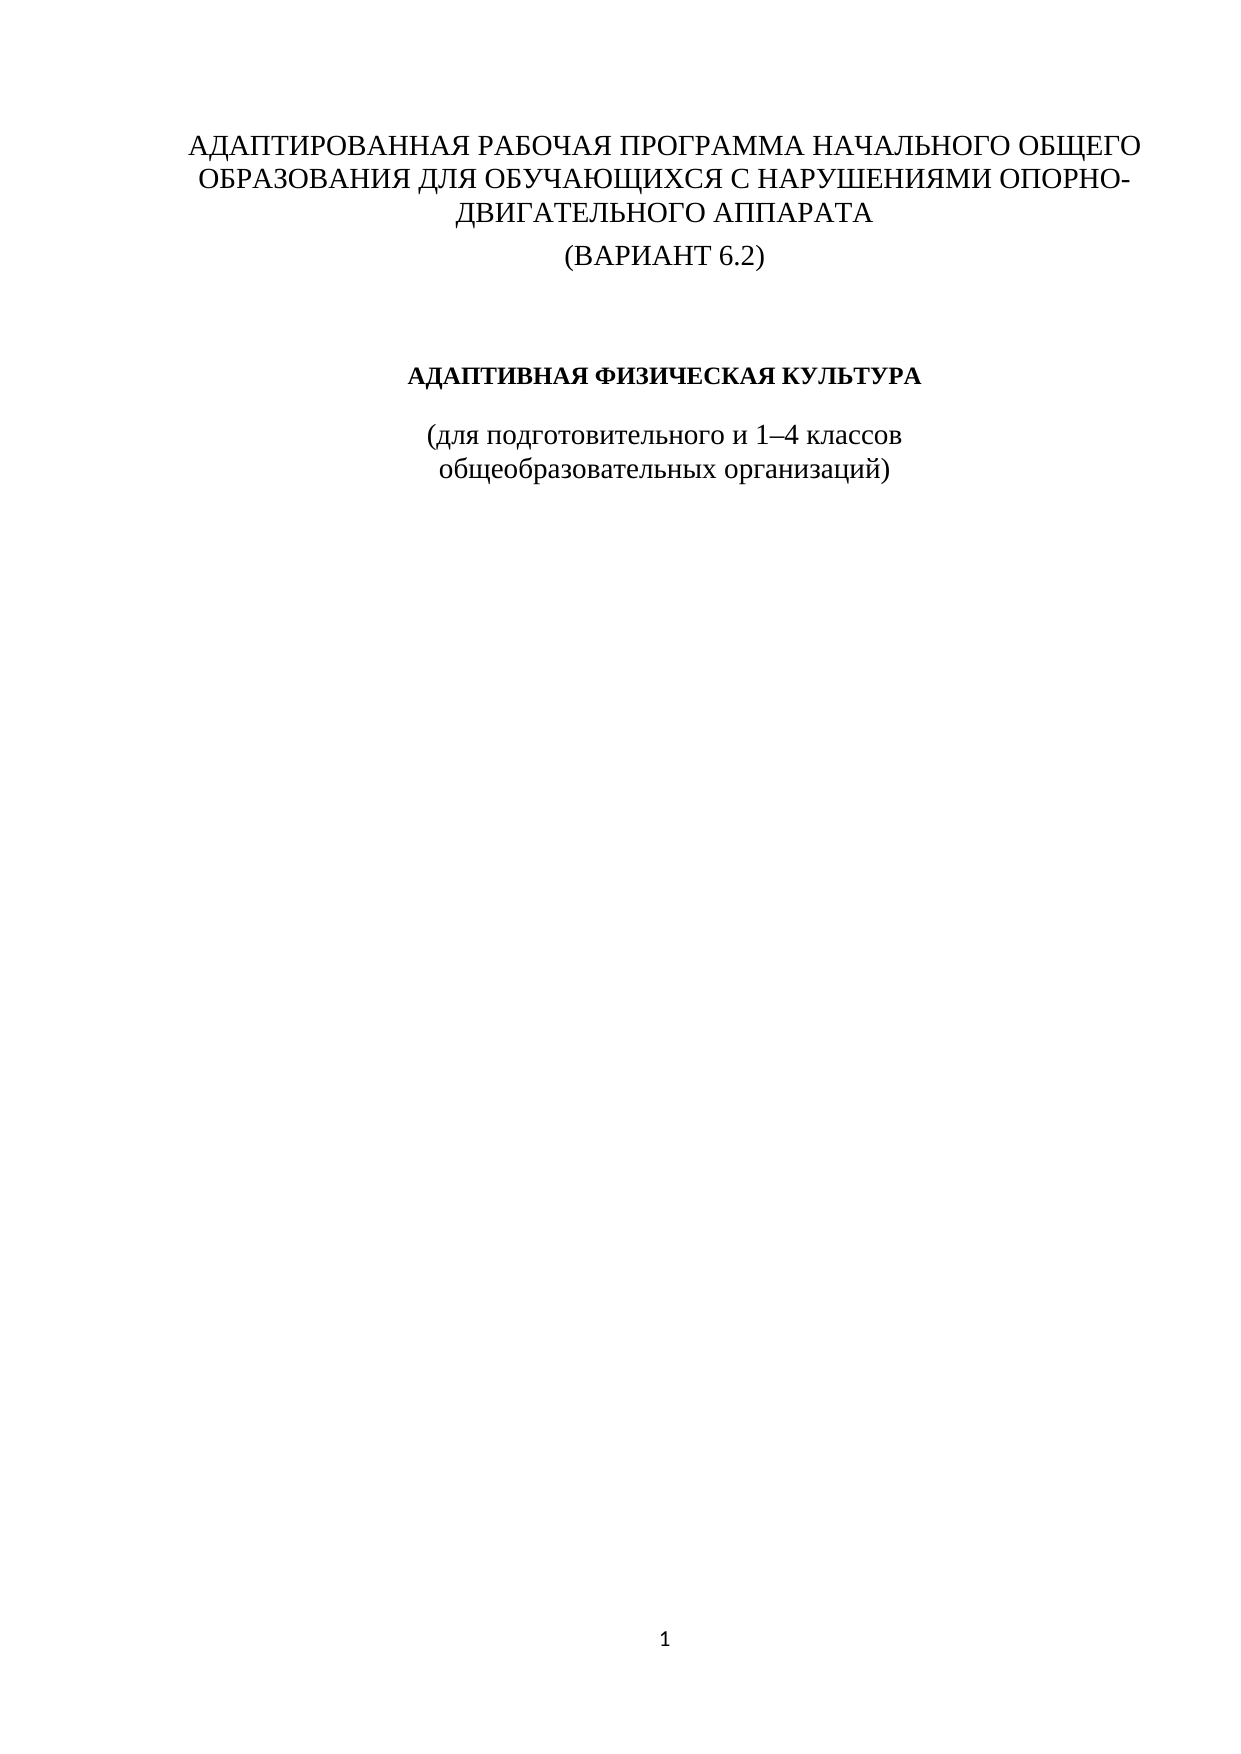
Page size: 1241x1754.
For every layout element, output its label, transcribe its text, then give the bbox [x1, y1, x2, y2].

text (для подготовительного и 1–4 классов общеобразовательных организаций) [309, 417, 1019, 484]
text АДАПТИРОВАННАЯ РАБОЧАЯ ПРОГРАММА НАЧАЛЬНОГО ОБЩЕГО ОБРАЗОВАНИЯ ДЛЯ ОБУЧАЮЩИХСЯ С НАРУШЕНИЯМИ ОПОРНО-ДВИГАТЕЛЬНОГО АППАРАТА [177, 128, 1152, 228]
text (ВАРИАНТ 6.2) [177, 238, 1152, 271]
text АДАПТИВНАЯ ФИЗИЧЕСКАЯ КУЛЬТУРА [264, 365, 1065, 389]
